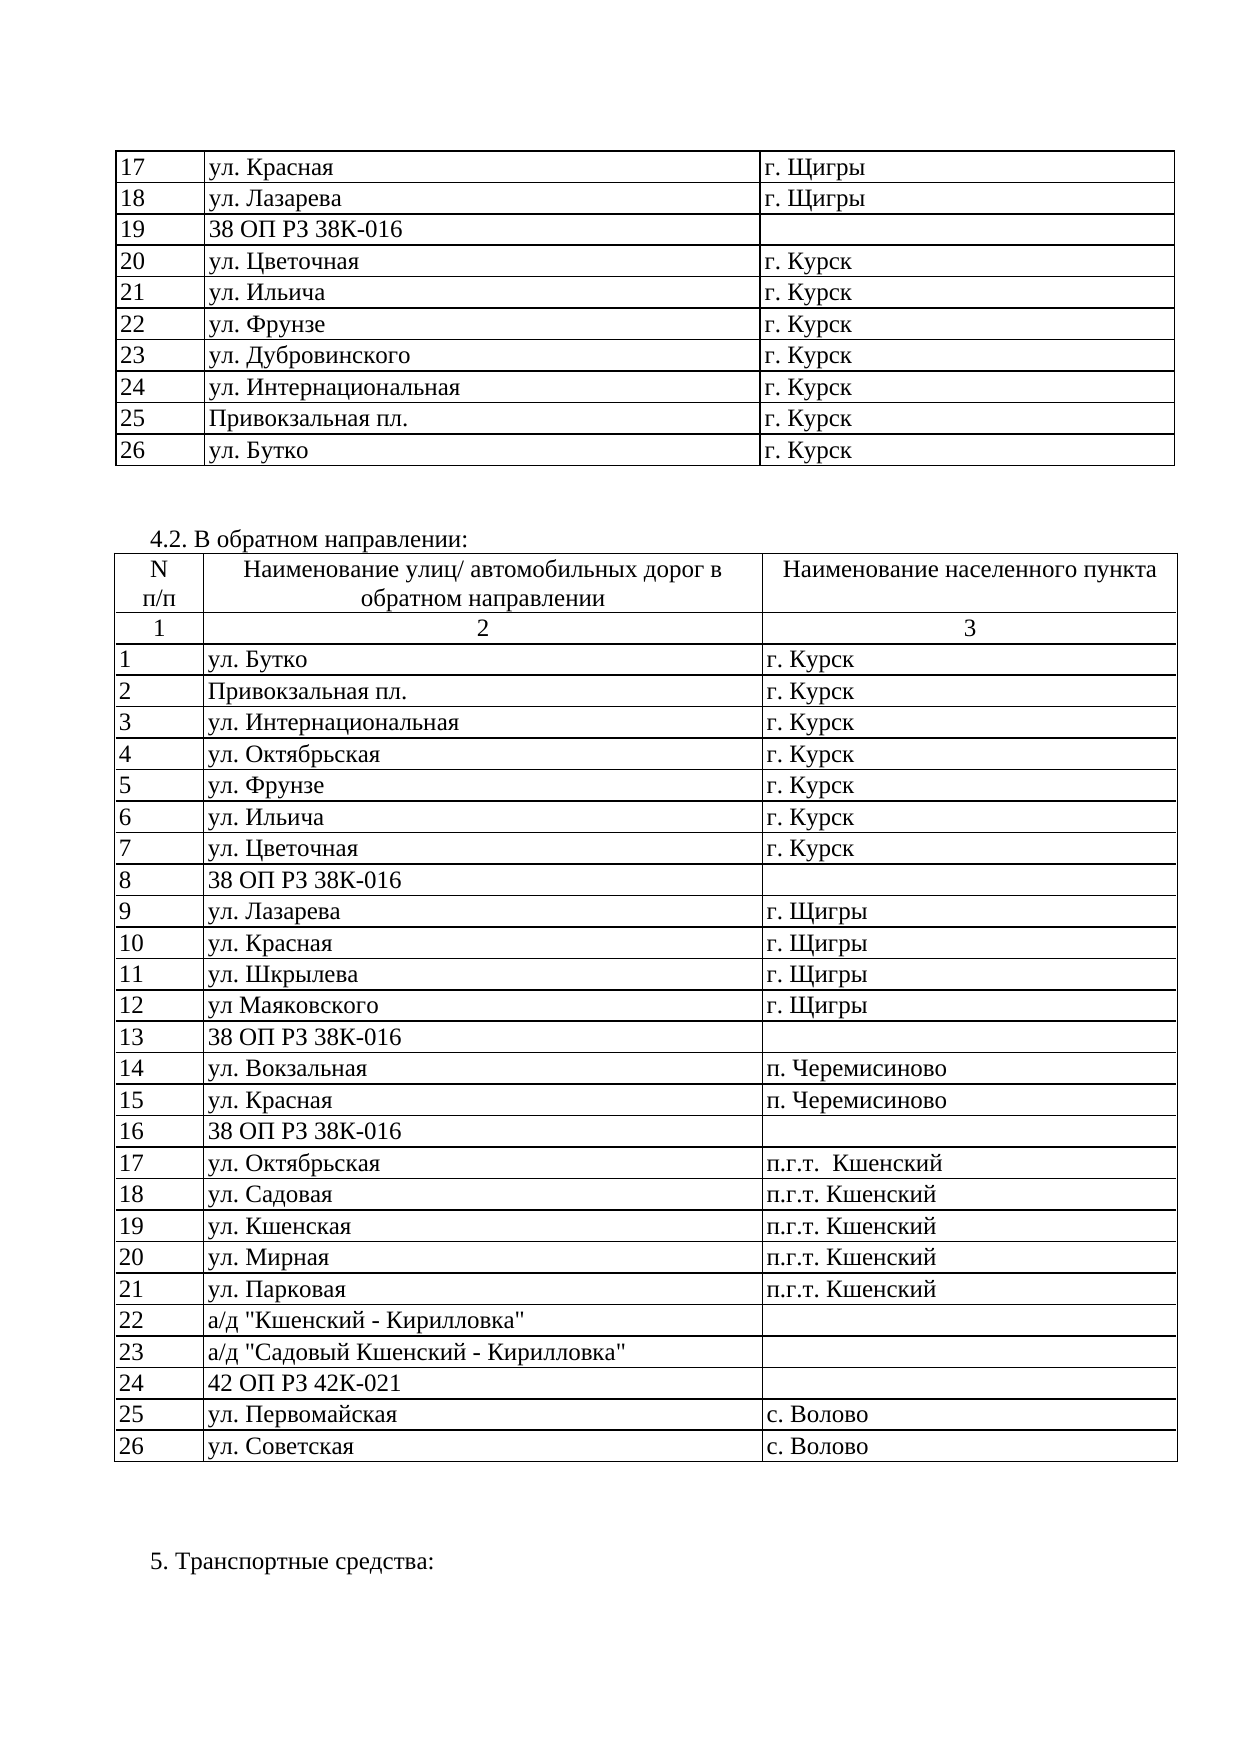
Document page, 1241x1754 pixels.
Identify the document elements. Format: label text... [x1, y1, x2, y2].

table_cell 2 [115, 675, 203, 706]
table_cell ул. Фрунзе [205, 309, 759, 339]
table_cell 3 [763, 611, 1177, 643]
table_cell 8 [115, 864, 203, 894]
table_header Наименование улиц/ автомобильных дорог в обратном направлении [204, 554, 762, 611]
table_cell ул. Октябрьская [204, 1148, 762, 1178]
table_cell ул. Бутко [204, 645, 762, 674]
table_cell г. Курск [761, 340, 1174, 370]
table_cell 24 [117, 372, 204, 402]
table_header N п/п [115, 554, 203, 611]
table_cell ул. Цветочная [204, 833, 762, 863]
table_cell 38 ОП РЗ 38К-016 [204, 1022, 762, 1052]
table_cell с. Волово [763, 1398, 1177, 1429]
table_cell 38 ОП РЗ 38К-016 [204, 1116, 762, 1146]
table_cell 5 [115, 770, 203, 800]
table_cell 42 ОП РЗ 42К-021 [204, 1368, 762, 1398]
table_cell ул. Первомайская [204, 1400, 762, 1429]
table_cell ул. Октябрьская [204, 739, 762, 769]
table_cell п.г.т. Кшенский [763, 1146, 1177, 1178]
table_cell ул. Дубровинского [205, 340, 759, 370]
table_cell 38 ОП РЗ 38К-016 [205, 215, 759, 244]
table_cell [761, 215, 1174, 244]
table_cell ул Маяковского [204, 991, 762, 1020]
table_cell ул. Красная [204, 1085, 762, 1115]
table_cell г. Курск [763, 706, 1177, 737]
table_cell г. Курск [763, 643, 1177, 674]
table_cell 26 [115, 1430, 203, 1461]
table_cell 22 [117, 309, 204, 339]
table_cell г. Щигры [763, 926, 1177, 957]
table_cell 21 [115, 1273, 203, 1303]
table_cell г. Щигры [761, 183, 1174, 213]
table_cell г. Курск [761, 246, 1174, 276]
table_cell г. Курск [763, 737, 1177, 769]
table_cell 17 [117, 152, 204, 181]
table_cell п.г.т. Кшенский [763, 1241, 1177, 1272]
table_cell г. Курск [761, 372, 1174, 402]
table_cell п. Черемисиново [763, 1052, 1177, 1083]
table_cell ул. Цветочная [205, 246, 759, 276]
table_cell 16 [115, 1116, 203, 1146]
table_cell г. Курск [763, 769, 1177, 800]
table_cell г. Курск [763, 800, 1177, 832]
table_cell ул. Мирная [204, 1242, 762, 1272]
table_cell г. Курск [761, 309, 1174, 339]
table_cell ул. Шкрылева [204, 959, 762, 989]
table_cell 1 [115, 644, 203, 674]
table_cell ул. Лазарева [205, 183, 759, 213]
table_cell ул. Интернациональная [204, 707, 762, 737]
table_cell 9 [115, 896, 203, 926]
table_cell п.г.т. Кшенский [763, 1178, 1177, 1209]
table_cell 2 [204, 613, 762, 643]
text 5. Транспортные средства: [150, 1546, 1090, 1575]
table_cell [763, 863, 1177, 894]
table_cell 19 [117, 215, 204, 244]
table_cell ул. Ильича [205, 277, 759, 307]
table_cell ул. Красная [205, 152, 759, 181]
table_cell 20 [115, 1242, 203, 1272]
table_cell 18 [117, 183, 204, 213]
table_cell 6 [115, 801, 203, 832]
table_cell 4 [115, 738, 203, 769]
table_cell п. Черемисиново [763, 1083, 1177, 1115]
table_cell г. Курск [761, 435, 1174, 464]
table_cell 25 [115, 1399, 203, 1429]
table_cell 20 [117, 246, 204, 276]
table_cell г. Щигры [761, 152, 1174, 181]
table_cell 10 [115, 927, 203, 957]
table_cell ул. Садовая [204, 1179, 762, 1209]
table_cell ул. Лазарева [204, 896, 762, 926]
table_cell а/д "Садовый Кшенский - Кирилловка" [204, 1337, 762, 1366]
table_cell 14 [115, 1053, 203, 1083]
text 4.2. В обратном направлении: [150, 524, 1090, 552]
table_cell 38 ОП РЗ 38К-016 [204, 865, 762, 894]
table_cell 22 [115, 1305, 203, 1335]
table_header Наименование населенного пункта [763, 554, 1177, 611]
table_cell 3 [115, 707, 203, 737]
table_cell 25 [117, 403, 204, 433]
table_cell г. Курск [761, 277, 1174, 307]
table_cell [763, 1020, 1177, 1052]
table_cell ул. Вокзальная [204, 1053, 762, 1083]
table_cell [763, 1366, 1177, 1398]
table_cell 15 [115, 1084, 203, 1115]
table_cell с. Волово [763, 1429, 1177, 1461]
table_cell 1 [115, 613, 203, 643]
table_cell 12 [115, 990, 203, 1020]
table_cell п.г.т. Кшенский [763, 1209, 1177, 1241]
table_cell 11 [115, 959, 203, 989]
table_cell ул. Интернациональная [205, 372, 759, 402]
table_cell ул. Фрунзе [204, 770, 762, 800]
table_cell п.г.т. Кшенский [763, 1272, 1177, 1303]
table_cell Привокзальная пл. [205, 403, 759, 433]
table_cell Привокзальная пл. [204, 676, 762, 706]
table_cell г. Курск [763, 832, 1177, 863]
table_cell 19 [115, 1210, 203, 1241]
table_cell ул. Парковая [204, 1274, 762, 1303]
table_cell г. Щигры [763, 989, 1177, 1020]
table_cell [763, 1335, 1177, 1366]
table_cell а/д "Кшенский - Кирилловка" [204, 1305, 762, 1335]
table_cell ул. Красная [204, 928, 762, 957]
table_cell г. Курск [761, 403, 1174, 433]
table_cell 26 [117, 435, 204, 464]
table_cell г. Щигры [763, 895, 1177, 926]
table_cell [763, 1304, 1177, 1335]
table_cell 13 [115, 1021, 203, 1052]
table_cell ул. Советская [204, 1431, 762, 1461]
table_cell ул. Бутко [205, 435, 759, 464]
table_cell 23 [117, 340, 204, 370]
table_cell 7 [115, 833, 203, 863]
table_cell ул. Кшенская [204, 1211, 762, 1241]
table_cell г. Курск [763, 674, 1177, 706]
table_cell 24 [115, 1368, 203, 1398]
table_cell [763, 1115, 1177, 1146]
table_cell г. Щигры [763, 958, 1177, 989]
table_cell ул. Ильича [204, 802, 762, 832]
table_cell 21 [117, 277, 204, 307]
table_cell 23 [115, 1336, 203, 1366]
table_cell 17 [115, 1147, 203, 1178]
table_cell 18 [115, 1179, 203, 1209]
